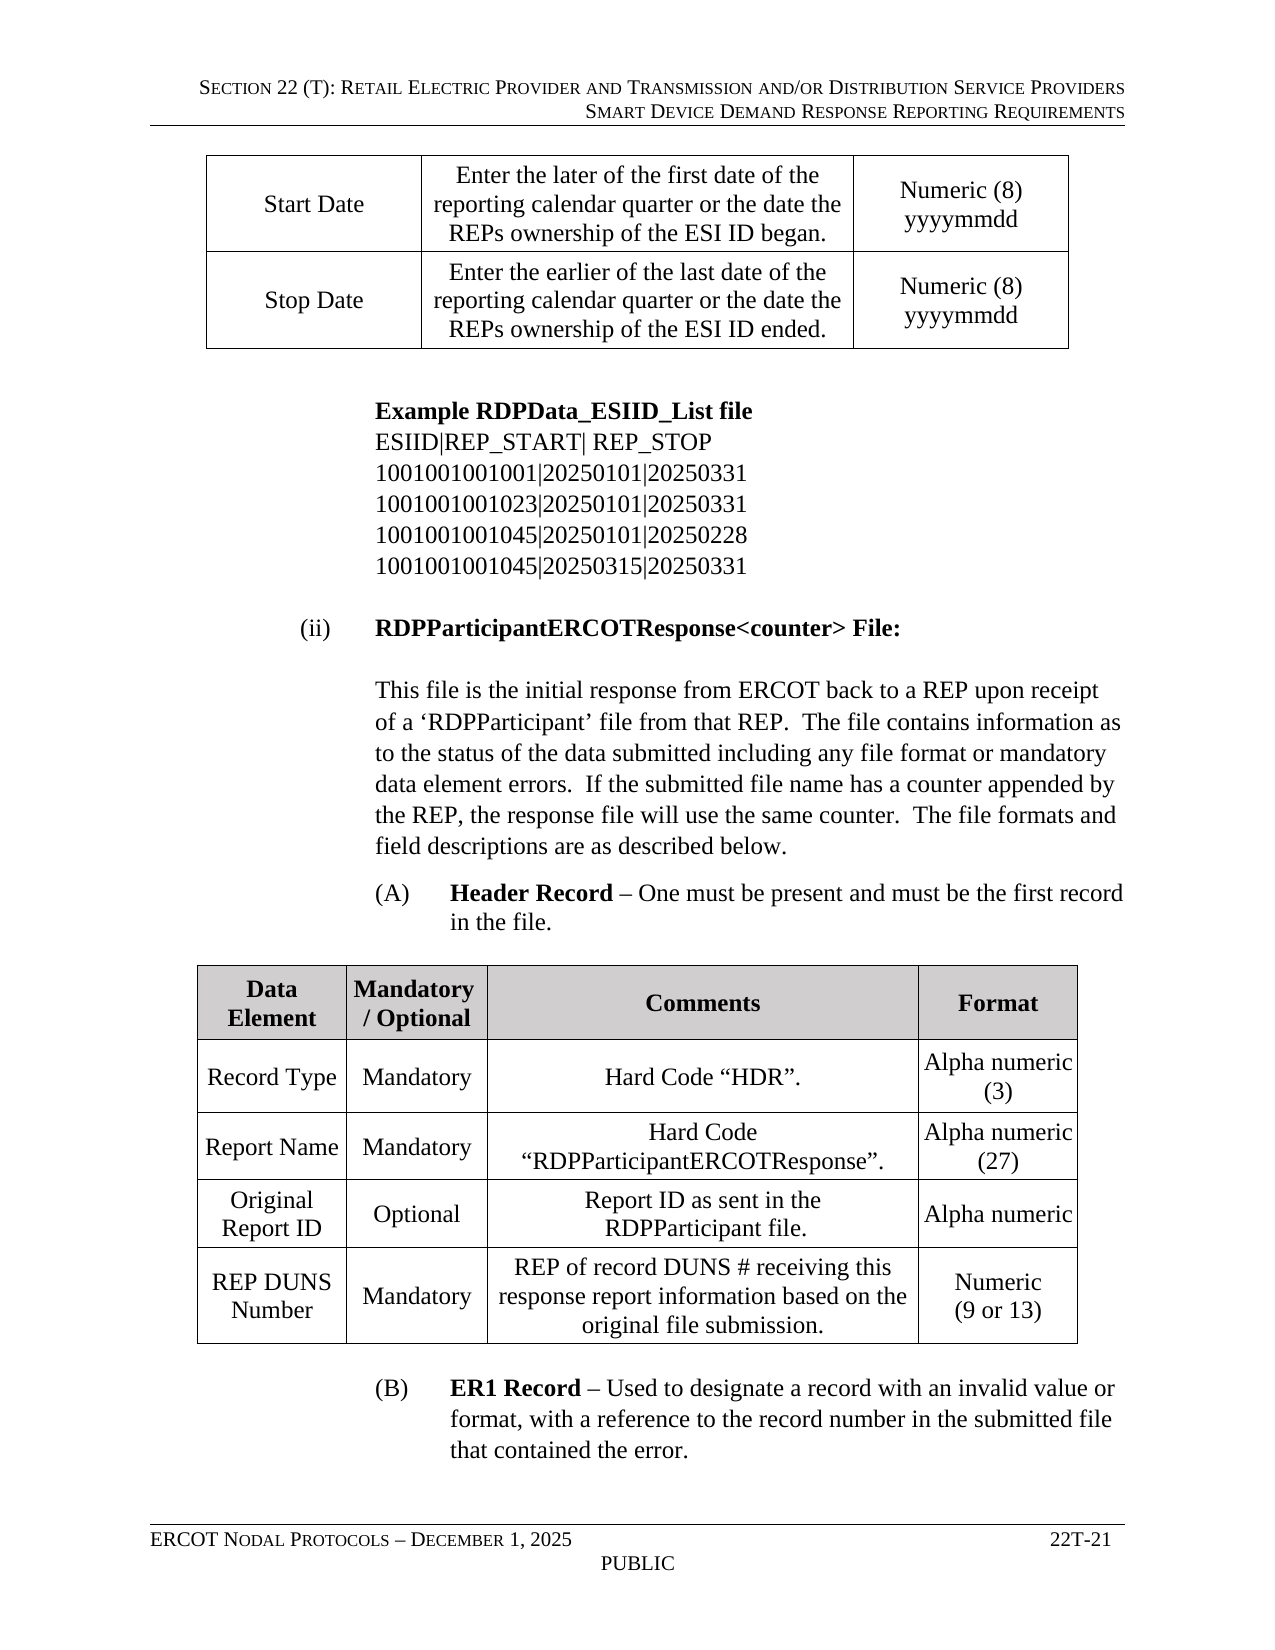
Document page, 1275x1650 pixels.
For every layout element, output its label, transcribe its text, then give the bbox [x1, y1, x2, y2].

table_cell Alpha numeric (3) [919, 1040, 1077, 1112]
text 1001001001045|20250315|20250331 [375, 551, 1125, 580]
table_cell Alpha numeric (27) [919, 1113, 1077, 1179]
text (B) ER1 Record – Used to designate a record with an invalid value or format, with a reference to the record number in the submitted file that contained the error. [375, 1373, 1125, 1463]
table_cell REP of record DUNS # receiving this response report information based on the original file submission. [488, 1248, 918, 1343]
table_cell Enter the earlier of the last date of the reporting calendar quarter or the date the REPs ownership of the ESI ID ended. [422, 252, 853, 347]
table_cell Stop Date [207, 252, 421, 347]
table_header Comments [488, 966, 918, 1039]
text This file is the initial response from ERCOT back to a REP upon receipt of a ‘RDPParticipant’ file from that REP. The file contains information as to the status of the data submitted including any file format or mandatory data element errors. If the submitted file name has a counter appended by the REP, the response file will use the same counter. The file formats and field descriptions are as described below. [375, 676, 1125, 859]
table_cell Numeric (9 or 13) [919, 1248, 1077, 1343]
table_cell Optional [347, 1180, 487, 1247]
text (A) Header Record – One must be present and must be the first record in the file. [375, 878, 1125, 965]
table_cell Hard Code “RDPParticipantERCOTResponse”. [488, 1113, 918, 1179]
table_cell Mandatory [347, 1248, 487, 1343]
table_header Format [919, 966, 1077, 1039]
table_cell Mandatory [347, 1040, 487, 1112]
table_header Data Element [198, 966, 346, 1039]
text 1001001001023|20250101|20250331 [375, 489, 1125, 518]
table_cell Numeric (8) yyyymmdd [854, 252, 1068, 347]
table_cell Original Report ID [198, 1180, 346, 1247]
table_cell Report Name [198, 1113, 346, 1179]
table_cell Record Type [198, 1040, 346, 1112]
table_cell REP DUNS Number [198, 1248, 346, 1343]
table_cell Numeric (8) yyyymmdd [854, 156, 1068, 251]
text ESIID|REP_START| REP_STOP [300, 427, 1125, 456]
text (ii) RDPParticipantERCOTResponse<counter> File: [300, 613, 1125, 642]
table_cell Alpha numeric [919, 1180, 1077, 1247]
text Example RDPData_ESIID_List file [337, 396, 1125, 425]
text 1001001001045|20250101|20250228 [375, 520, 1125, 549]
table_cell Report ID as sent in the RDPParticipant file. [488, 1180, 918, 1247]
table_cell Start Date [207, 156, 421, 251]
table_cell Enter the later of the first date of the reporting calendar quarter or the date the REPs ownership of the ESI ID began. [422, 156, 853, 251]
table_cell Hard Code “HDR”. [488, 1040, 918, 1112]
text 1001001001001|20250101|20250331 [375, 458, 1125, 487]
table_cell Mandatory [347, 1113, 487, 1179]
table_header Mandatory / Optional [347, 966, 487, 1039]
